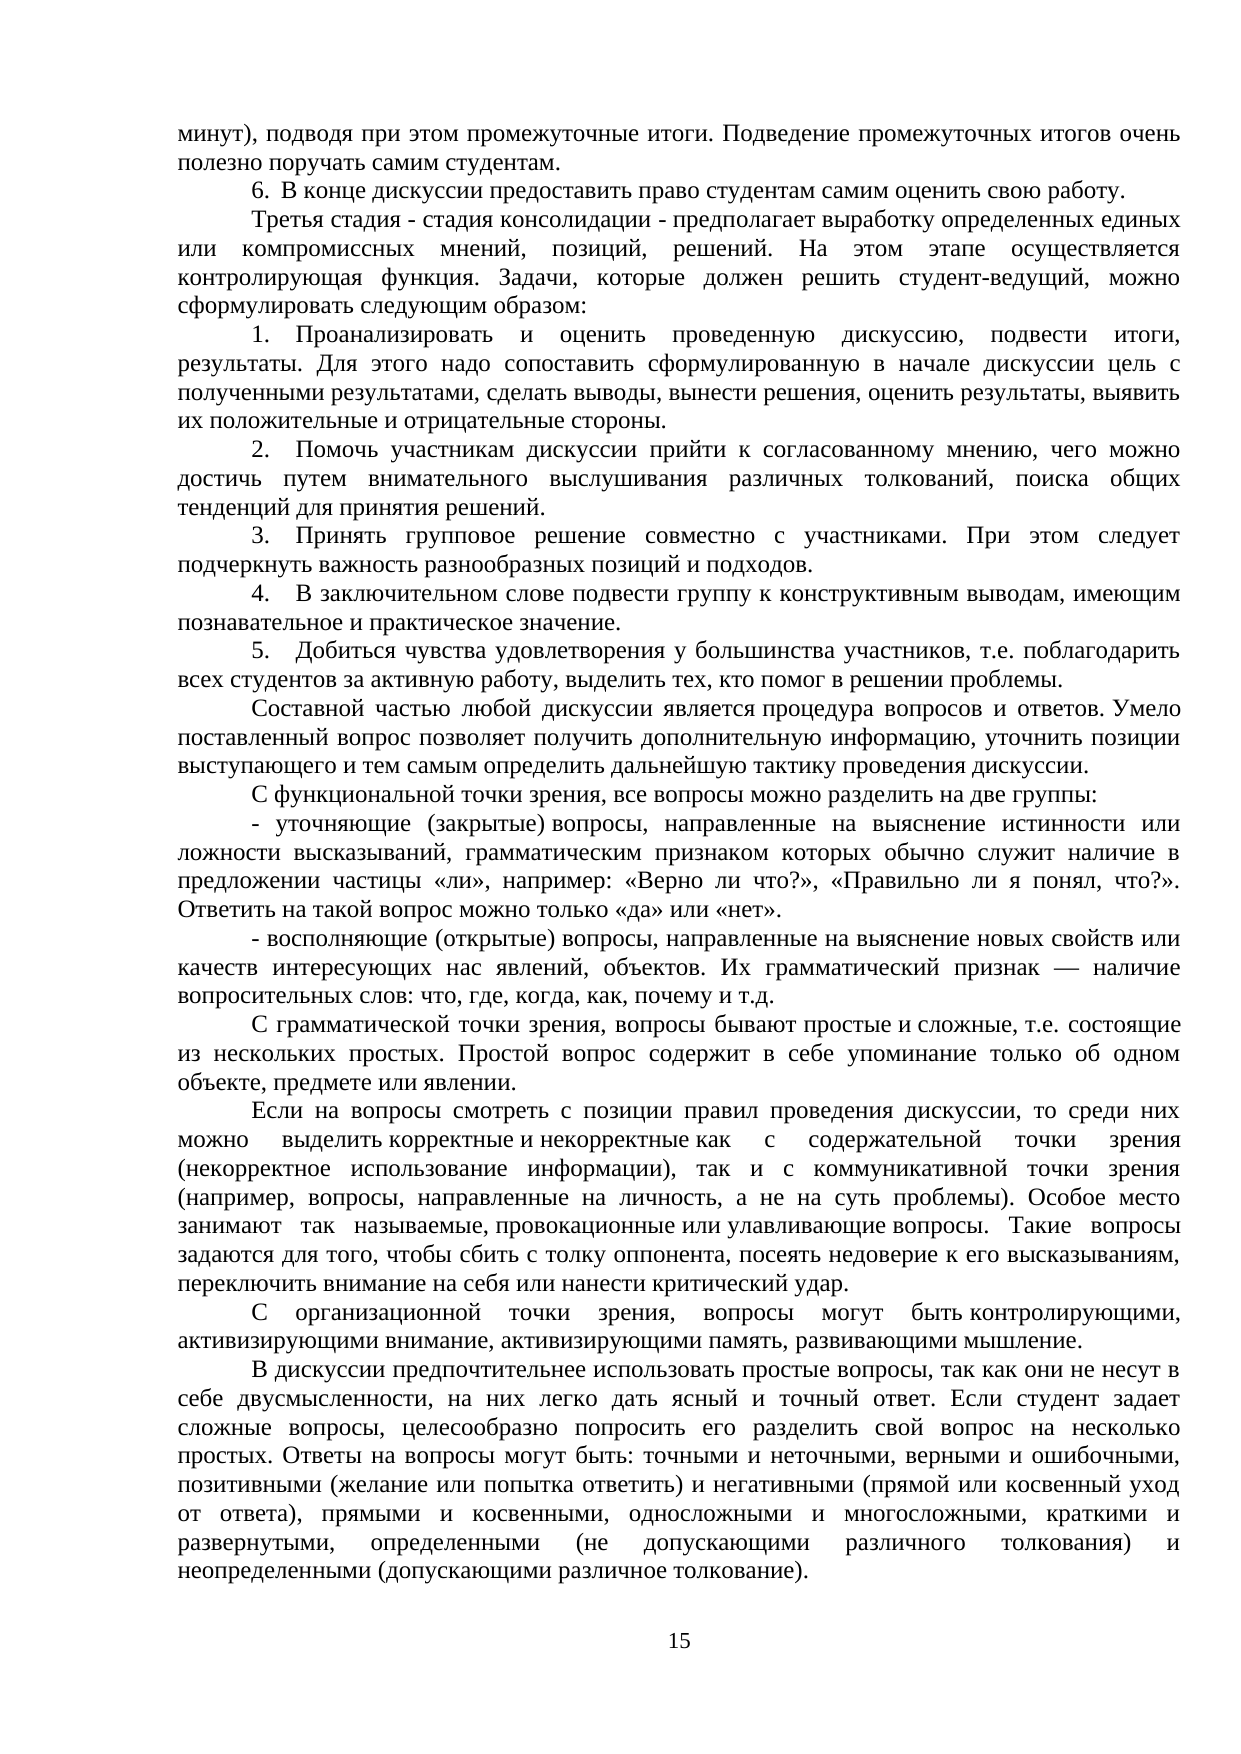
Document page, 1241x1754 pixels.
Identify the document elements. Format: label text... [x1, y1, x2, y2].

text Третья стадия - стадия консолидации - предполагает выработку определенных единых или компромиссных мнений, позиций, решений. На этом этапе осуществляется контролирующая функция. Задачи, которые должен решить студент-ведущий, можно сформулировать следующим образом: [177, 204, 1181, 319]
text С грамматической точки зрения, вопросы бывают простые и сложные, т.е. состоящие из нескольких простых. Простой вопрос содержит в себе упоминание только об одном объекте, предмете или явлении. [177, 1009, 1181, 1096]
text Составной частью любой дискуссии является процедура вопросов и ответов. Умело поставленный вопрос позволяет получить дополнительную информацию, уточнить позиции выступающего и тем самым определить дальнейшую тактику проведения дискуссии. [177, 693, 1181, 779]
list Проанализировать и оценить проведенную дискуссию, подвести итоги, результаты. Для этого надо сопоставить сформулированную в начале дискуссии цель с полученными результатами, сделать выводы, вынести решения, оценить результаты, выявить их положительные и отрицательные стороны. [177, 319, 1181, 434]
text С функциональной точки зрения, все вопросы можно разделить на две группы: [177, 779, 1181, 808]
list Помочь участникам дискуссии прийти к согласованному мнению, чего можно достичь путем внимательного выслушивания различных толкований, поиска общих тенденций для принятия решений. [177, 434, 1181, 521]
list Добиться чувства удовлетворения у большинства участников, т.е. поблагодарить всех студентов за активную работу, выделить тех, кто помог в решении проблемы. [177, 636, 1181, 693]
text - уточняющие (закрытые) вопросы, направленные на выяснение истинности или ложности высказываний, грамматическим признаком которых обычно служит наличие в предложении частицы «ли», например: «Верно ли что?», «Правильно ли я понял, что?». Ответить на такой вопрос можно только «да» или «нет». [177, 808, 1181, 923]
text В дискуссии предпочтительнее использовать простые вопросы, так как они не несут в себе двусмысленности, на них легко дать ясный и точный ответ. Если студент задает сложные вопросы, целесообразно попросить его разделить свой вопрос на несколько простых. Ответы на вопросы могут быть: точными и неточными, верными и ошибочными, позитивными (желание или попытка ответить) и негативными (прямой или косвенный уход от ответа), прямыми и косвенными, односложными и многосложными, краткими и развернутыми, определенными (не допускающими различного толкования) и неопределенными (допускающими различное толкование). [177, 1354, 1181, 1584]
list В заключительном слове подвести группу к конструктивным выводам, имеющим познавательное и практическое значение. [177, 578, 1181, 636]
list В конце дискуссии предоставить право студентам самим оценить свою работу. [177, 176, 1181, 204]
text Если на вопросы смотреть с позиции правил проведения дискуссии, то среди них можно выделить корректные и некорректные как с содержательной точки зрения (некорректное использование информации), так и с коммуникативной точки зрения (например, вопросы, направленные на личность, а не на суть проблемы). Особое место занимают так называемые, провокационные или улавливающие вопросы. Такие вопросы задаются для того, чтобы сбить с толку оппонента, посеять недоверие к его высказываниям, переключить внимание на себя или нанести критический удар. [177, 1096, 1181, 1297]
text - восполняющие (открытые) вопросы, направленные на выяснение новых свойств или качеств интересующих нас явлений, объектов. Их грамматический признак — наличие вопросительных слов: что, где, когда, как, почему и т.д. [177, 923, 1181, 1009]
text С организационной точки зрения, вопросы могут быть контролирующими, активизирующими внимание, активизирующими память, развивающими мышление. [177, 1297, 1181, 1354]
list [177, 118, 1181, 176]
list Принять групповое решение совместно с участниками. При этом следует подчеркнуть важность разнообразных позиций и подходов. [177, 521, 1181, 578]
